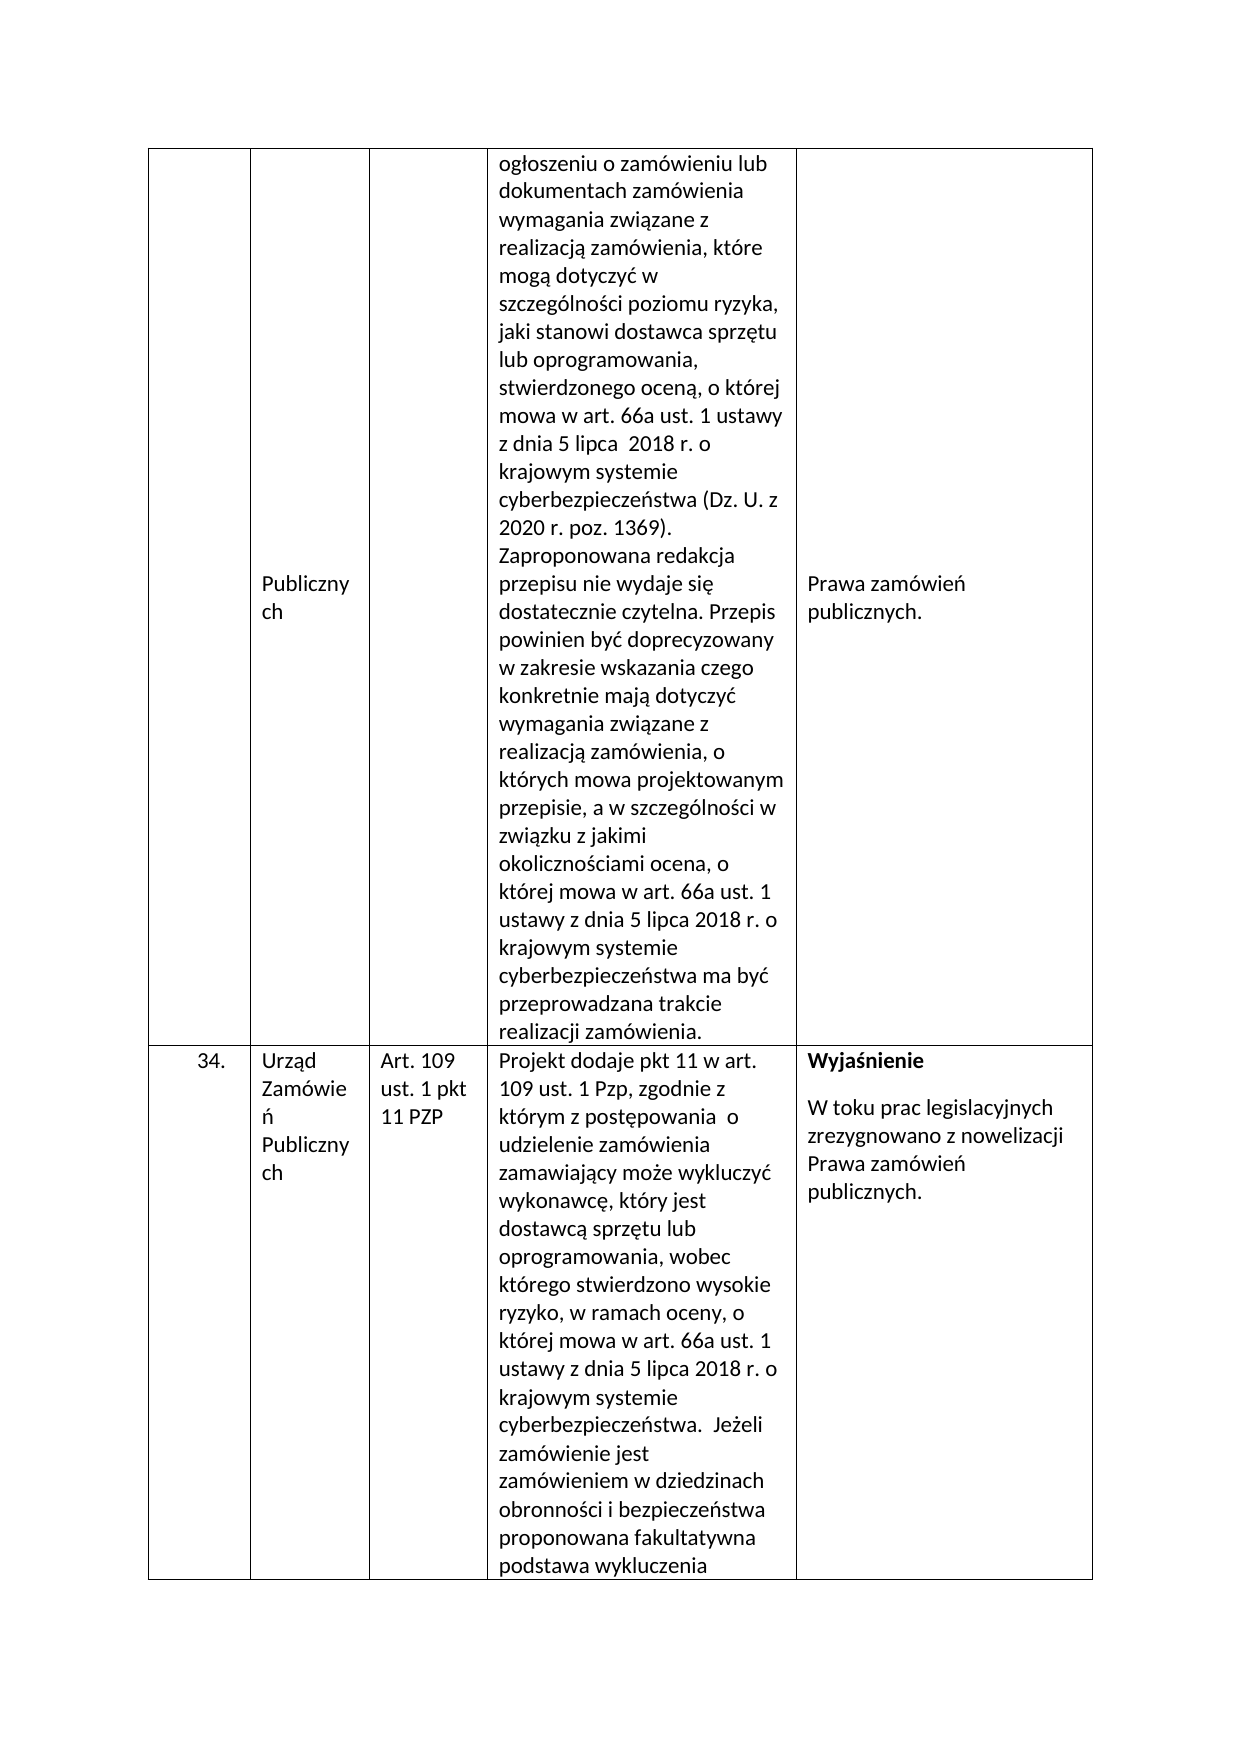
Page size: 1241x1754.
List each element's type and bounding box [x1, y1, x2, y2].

table_cell [149, 149, 250, 1045]
table_cell [149, 1046, 250, 1579]
table_cell [488, 149, 796, 1045]
table_cell [251, 1046, 369, 1579]
table_cell [797, 1046, 1092, 1579]
table_cell [797, 149, 1092, 1045]
table_cell [370, 1046, 487, 1579]
table_cell [370, 149, 487, 1045]
table_cell [251, 149, 369, 1045]
table_cell [488, 1046, 796, 1579]
